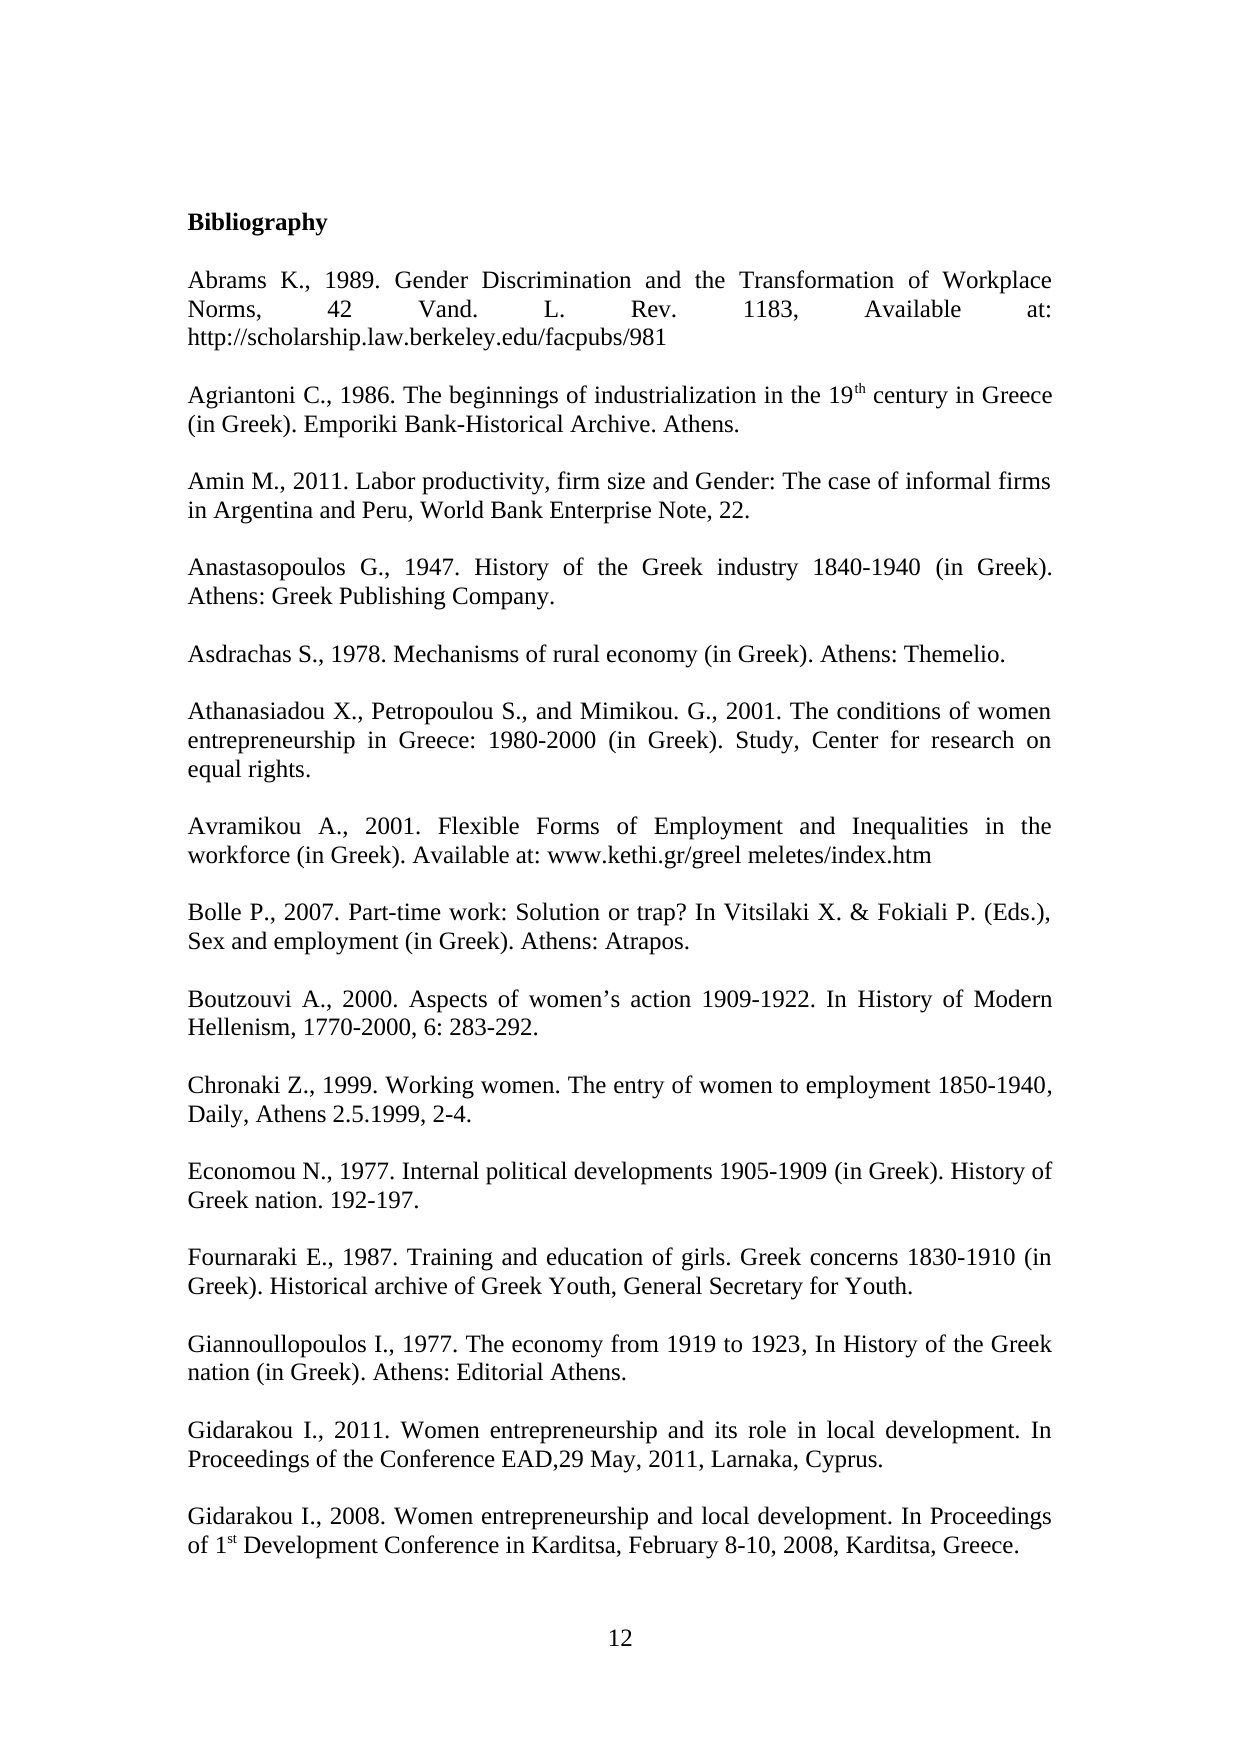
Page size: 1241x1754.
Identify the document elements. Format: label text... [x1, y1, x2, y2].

text Boutzouvi A., 2000. Aspects of women’s action 1909-1922. In History of Modern Hellenism, 1770-2000, 6: 283-292. [187, 984, 1053, 1041]
text Asdrachas S., 1978. Mechanisms of rural economy (in Greek). Athens: Themelio. [187, 639, 1053, 667]
text Giannoullopoulos I., 1977. The economy from 1919 to 1923, In History of the Greek nation (in Greek). Athens: Editorial Athens. [187, 1329, 1053, 1386]
text Abrams K., 1989. Gender Discrimination and the Transformation of Workplace Norms, 42 Vand. L. Rev. 1183, Available at: http://scholarship.law.berkeley.edu/facpubs/981 [187, 265, 1053, 351]
text Avramikou A., 2001. Flexible Forms of Employment and Inequalities in the workforce (in Greek). Available at: www.kethi.gr/greel meletes/index.htm [187, 811, 1053, 869]
text Gidarakou I., 2011. Women entrepreneurship and its role in local development. In Proceedings of the Conference EAD,29 May, 2011, Larnaka, Cyprus. [187, 1415, 1053, 1472]
text Gidarakou I., 2008. Women entrepreneurship and local development. In Proceedings of 1st Development Conference in Karditsa, February 8-10, 2008, Karditsa, Greece. [187, 1501, 1053, 1559]
text Bolle P., 2007. Part-time work: Solution or trap? In Vitsilaki X. & Fokiali P. (Eds.), Sex and employment (in Greek). Athens: Atrapos. [187, 897, 1053, 955]
text Fournaraki Ε., 1987. Training and education of girls. Greek concerns 1830-1910 (in Greek). Historical archive of Greek Youth, General Secretary for Youth. [187, 1242, 1053, 1300]
text Chronaki Z., 1999. Working women. The entry of women to employment 1850-1940, Daily, Athens 2.5.1999, 2-4. [187, 1070, 1053, 1127]
text Economou N., 1977. Internal political developments 1905-1909 (in Greek). History of Greek nation. 192-197. [187, 1156, 1053, 1214]
text Athanasiadou X., Petropoulou S., and Mimikou. G., 2001. The conditions of women entrepreneurship in Greece: 1980-2000 (in Greek). Study, Center for research on equal rights. [187, 696, 1053, 782]
text Anastasopoulos G., 1947. History of the Greek industry 1840-1940 (in Greek). Athens: Greek Publishing Company. [187, 552, 1053, 610]
text Agriantoni C., 1986. The beginnings of industrialization in the 19th century in Greece (in Greek). Emporiki Bank-Historical Archive. Athens. [187, 380, 1053, 437]
text Amin M., 2011. Labor productivity, firm size and Gender: The case of informal firms in Argentina and Peru, World Bank Enterprise Note, 22. [187, 466, 1053, 524]
text Bibliography [187, 207, 1053, 236]
